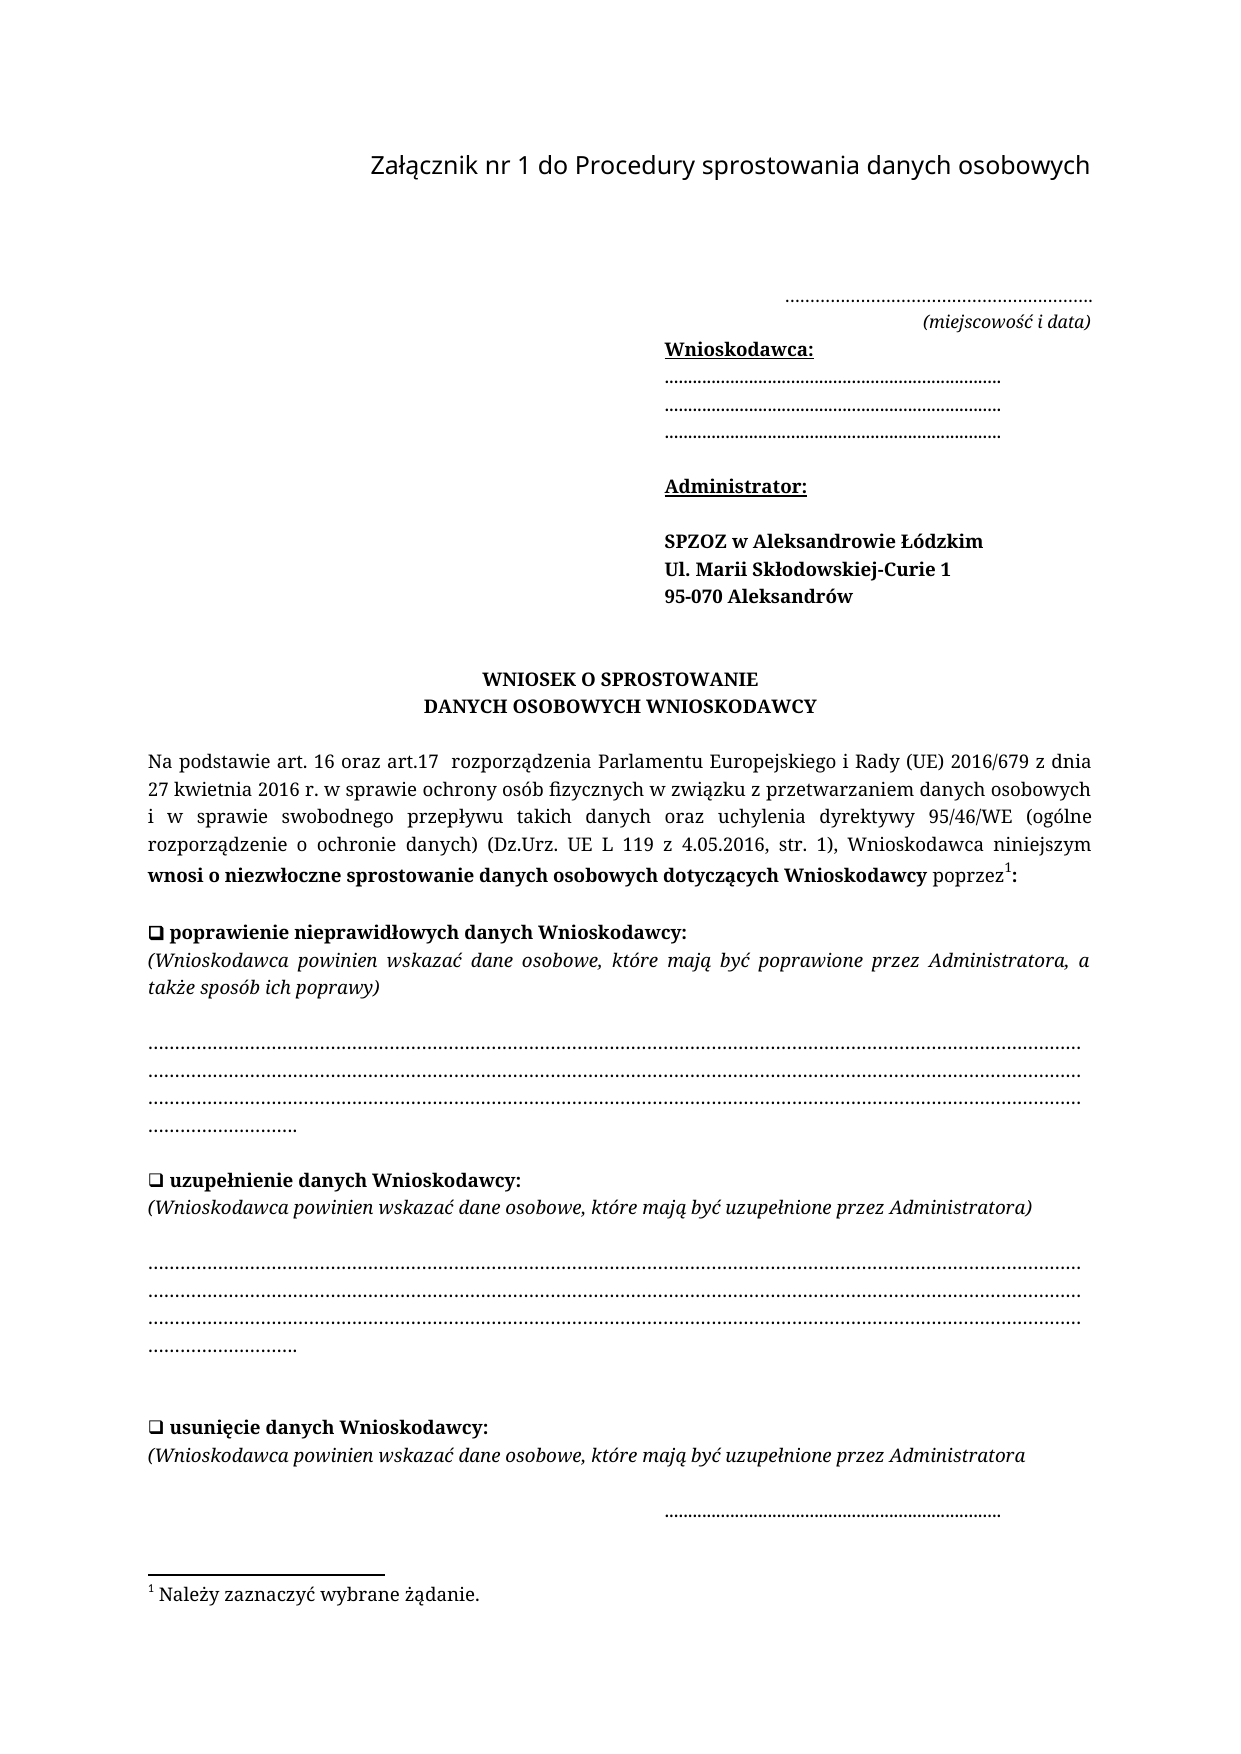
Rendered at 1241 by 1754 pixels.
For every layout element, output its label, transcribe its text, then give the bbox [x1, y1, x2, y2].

text WNIOSEK O SPROSTOWANIE [148, 666, 1093, 691]
text poprawienie nieprawidłowych danych Wnioskodawcy: [148, 920, 1093, 945]
text Załącznik nr 1 do Procedury sprostowania danych osobowych [369, 148, 1093, 182]
text ........................................................................ [664, 391, 1093, 416]
text (Wnioskodawca powinien wskazać dane osobowe, które mają być uzupełnione przez Administratora [148, 1442, 1093, 1468]
text ........................................................................ [664, 418, 1093, 444]
text (miejscowość i data) [664, 310, 1093, 334]
text usunięcie danych Wnioskodawcy: [148, 1415, 1093, 1440]
text ........................................................................ [664, 363, 1093, 389]
text Ul. Marii Skłodowskiej-Curie 1 [664, 556, 1093, 581]
text Wnioskodawca: [664, 336, 1093, 361]
text DANYCH OSOBOWYCH WNIOSKODAWCY [148, 693, 1093, 719]
text ………………………………………………………………………………………………………………………………………………………………………………………………………………………………………………………………………………………………………………………………………………………………………………………………………………………………………………………………………………………………………. [148, 1250, 1093, 1358]
text ………………………………………………………………………………………………………………………………………………………………………………………………………………………………………………………………………………………………………………………………………………………………………………………………………………………………………………………………………………………………………. [148, 1030, 1093, 1138]
text SPZOZ w Aleksandrowie Łódzkim [664, 528, 1093, 554]
text 95-070 Aleksandrów [664, 583, 1093, 609]
text (Wnioskodawca powinien wskazać dane osobowe, które mają być poprawione przez Administratora, a także sposób ich poprawy) [148, 947, 1093, 1000]
text Administrator: [664, 473, 1093, 499]
text uzupełnienie danych Wnioskodawcy: [148, 1167, 1093, 1193]
text Na podstawie art. 16 oraz art.17 rozporządzenia Parlamentu Europejskiego i Rady (UE) 2016/679 z dnia 27 kwietnia 2016 r. w sprawie ochrony osób fizycznych w związku z przetwarzaniem danych osobowych i w sprawie swobodnego przepływu takich danych oraz uchylenia dyrektywy 95/46/WE (ogólne rozporządzenie o ochronie danych) (Dz.Urz. UE L 119 z 4.05.2016, str. 1), Wnioskodawca niniejszym wnosi o niezwłoczne sprostowanie danych osobowych dotyczących Wnioskodawcy poprzez: [148, 748, 1093, 890]
text ……………………………………………………. [664, 284, 1093, 308]
text ........................................................................ [664, 1497, 1093, 1523]
text (Wnioskodawca powinien wskazać dane osobowe, które mają być uzupełnione przez Administratora) [148, 1195, 1093, 1220]
